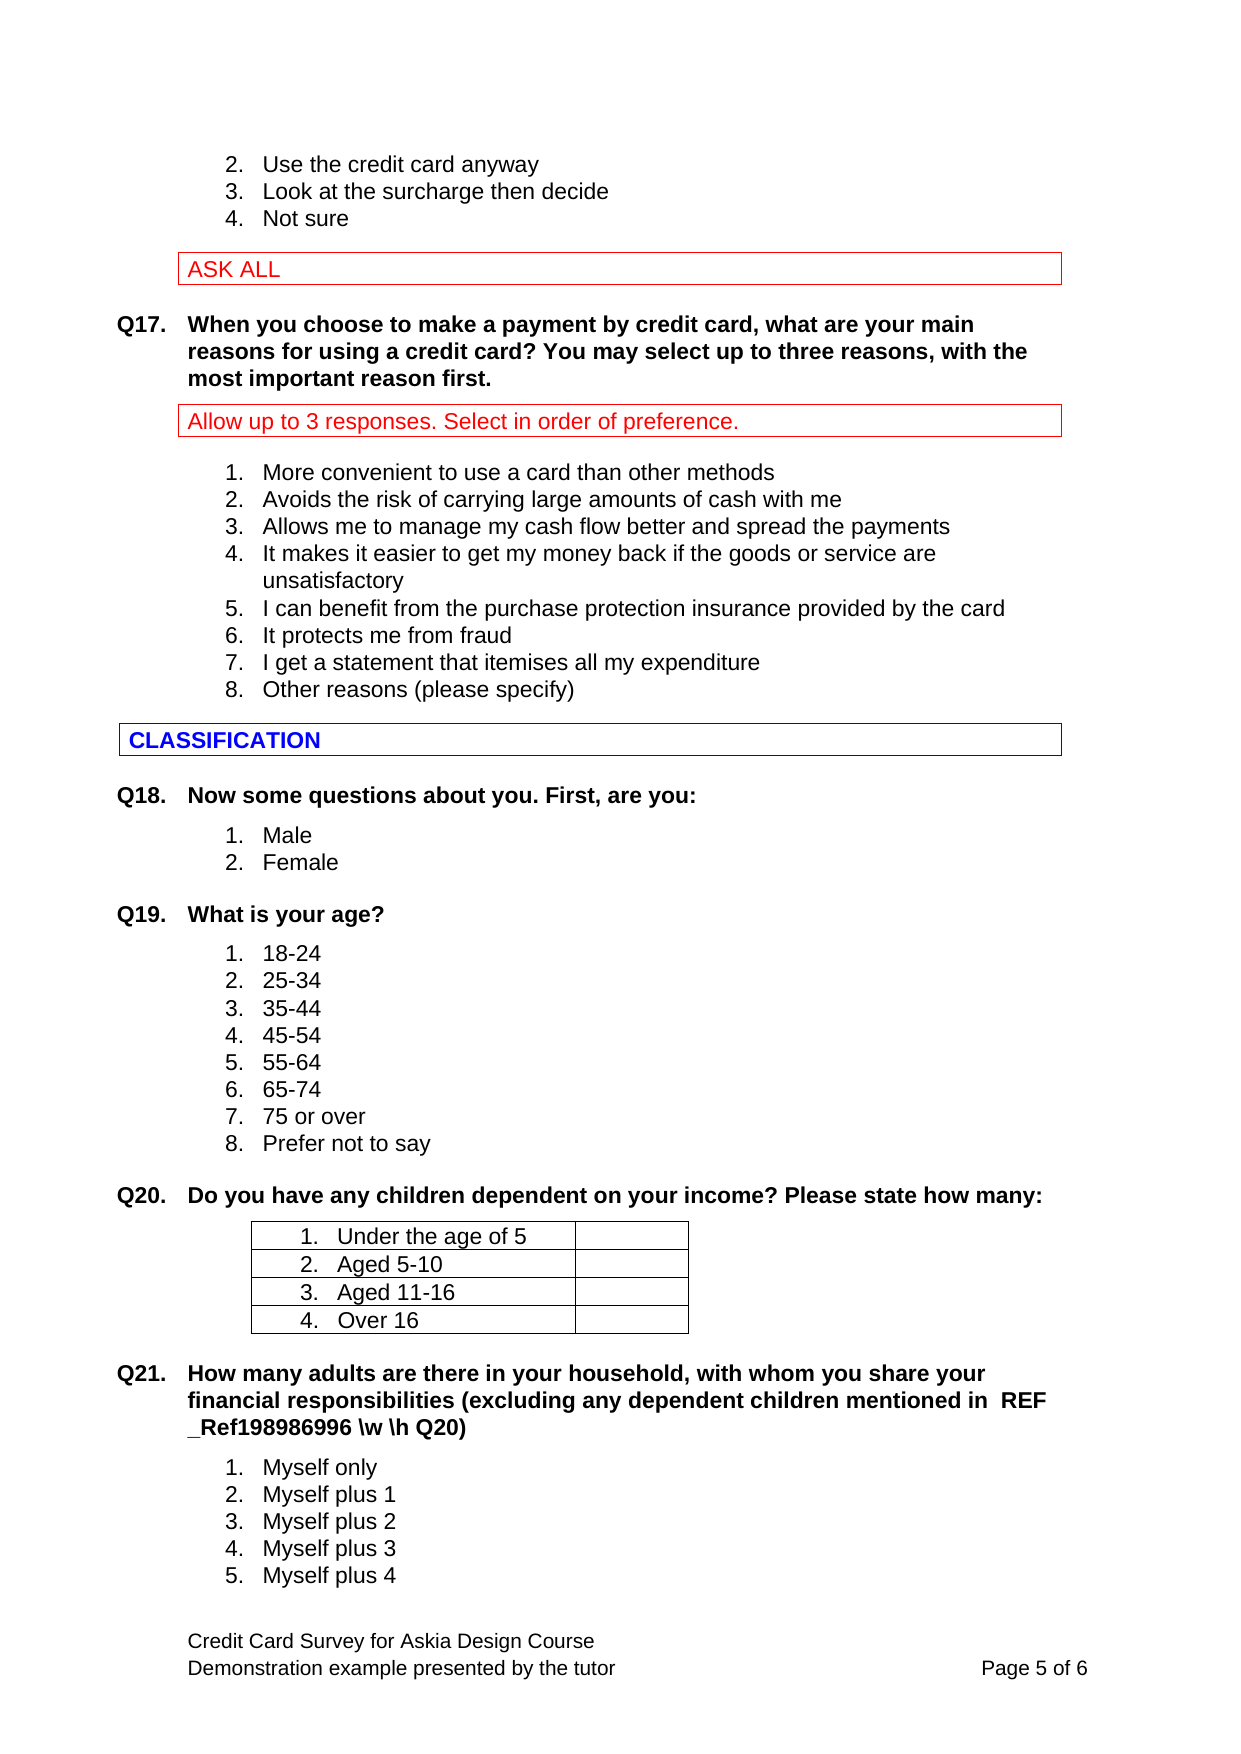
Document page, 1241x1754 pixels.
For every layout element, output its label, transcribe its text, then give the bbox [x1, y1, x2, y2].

table_cell [576, 1250, 688, 1277]
table_cell [252, 1250, 575, 1277]
table_header [252, 1222, 575, 1249]
table_header [576, 1222, 688, 1249]
table_cell [252, 1278, 575, 1305]
table_cell [576, 1278, 688, 1305]
table_cell [252, 1306, 575, 1333]
text Allow up to 3 responses. Select in order of preference. [179, 405, 1061, 436]
text ASK ALL [179, 253, 1061, 284]
table_cell [576, 1306, 688, 1333]
